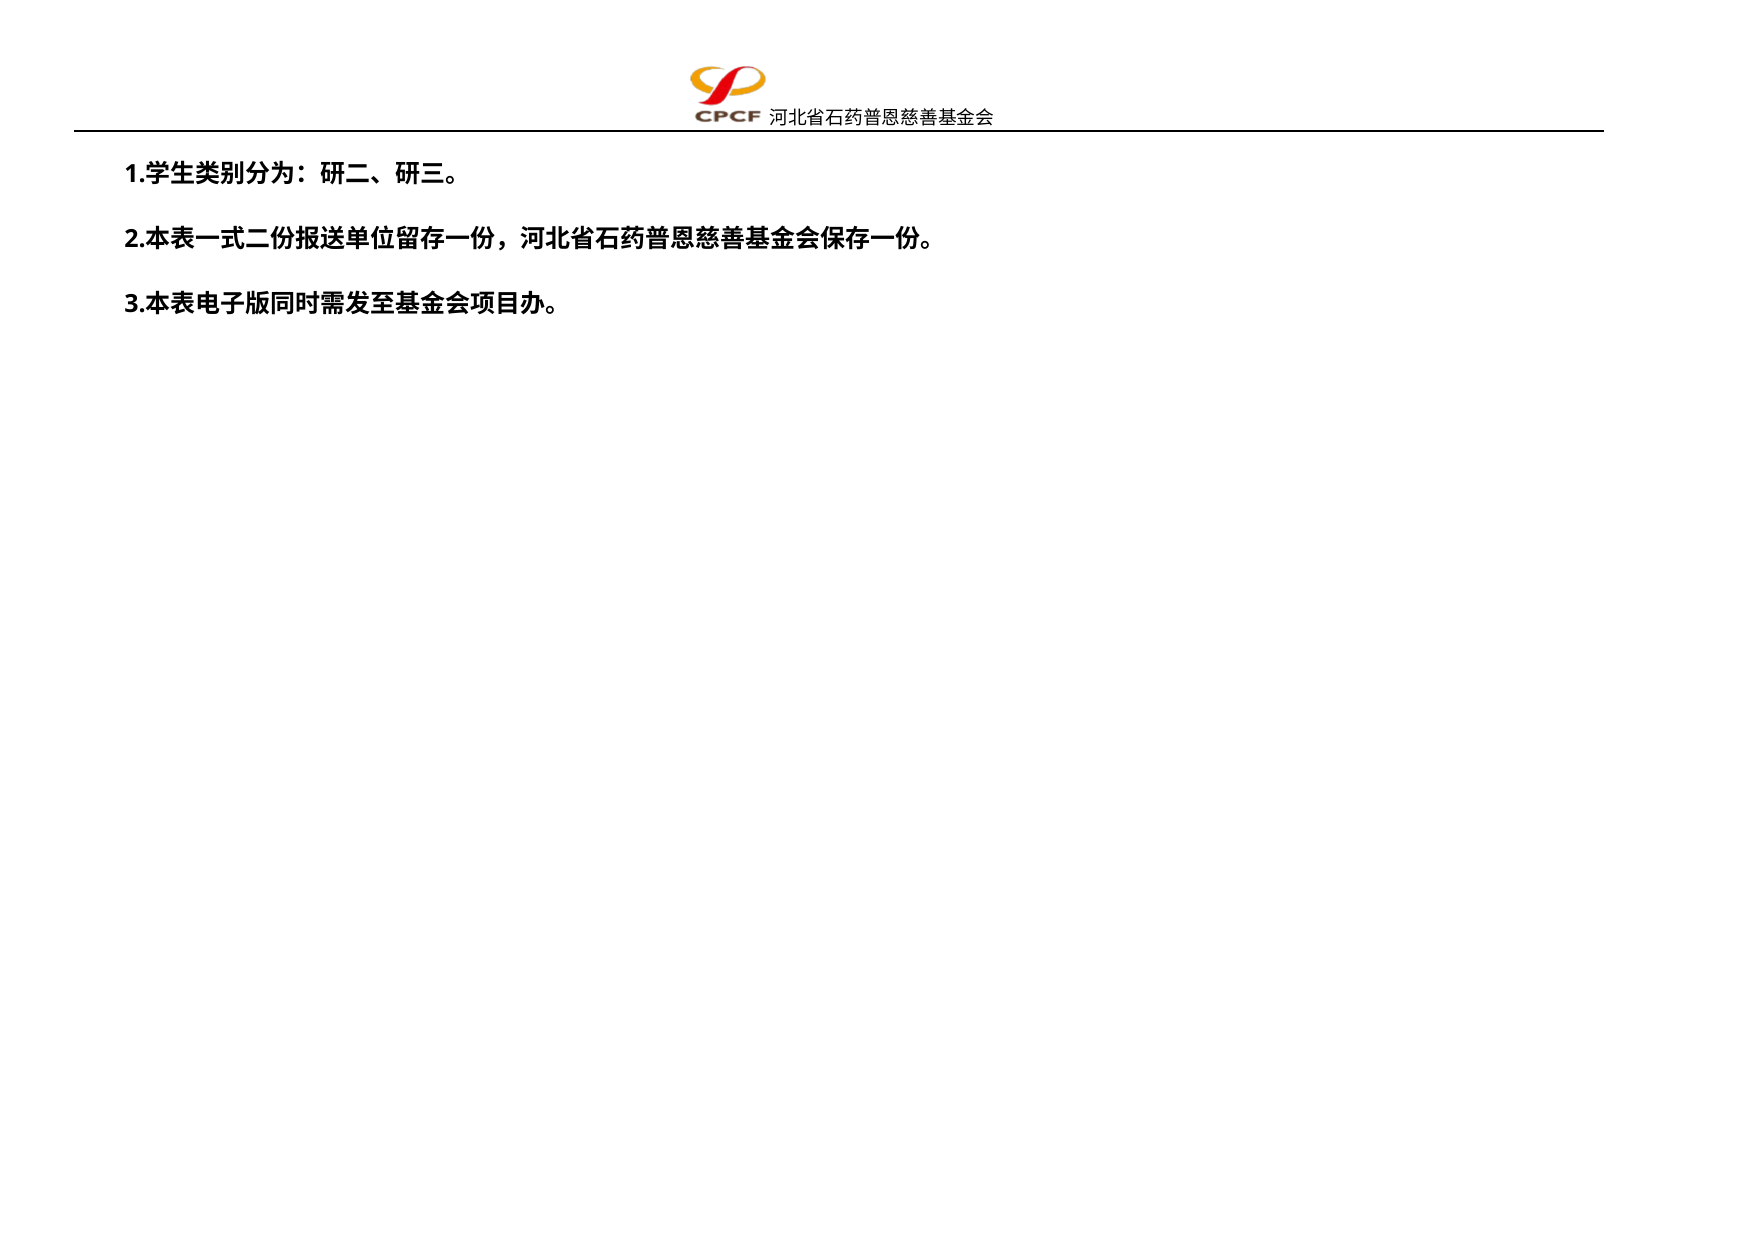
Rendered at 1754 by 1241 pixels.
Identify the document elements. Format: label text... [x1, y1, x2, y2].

text 1.学生类别分为：研二、研三。 [74, 139, 1604, 204]
text 3.本表电子版同时需发至基金会项目办。 [74, 269, 1604, 334]
picture [683, 64, 770, 125]
text 2.本表一式二份报送单位留存一份，河北省石药普恩慈善基金会保存一份。 [74, 204, 1604, 269]
